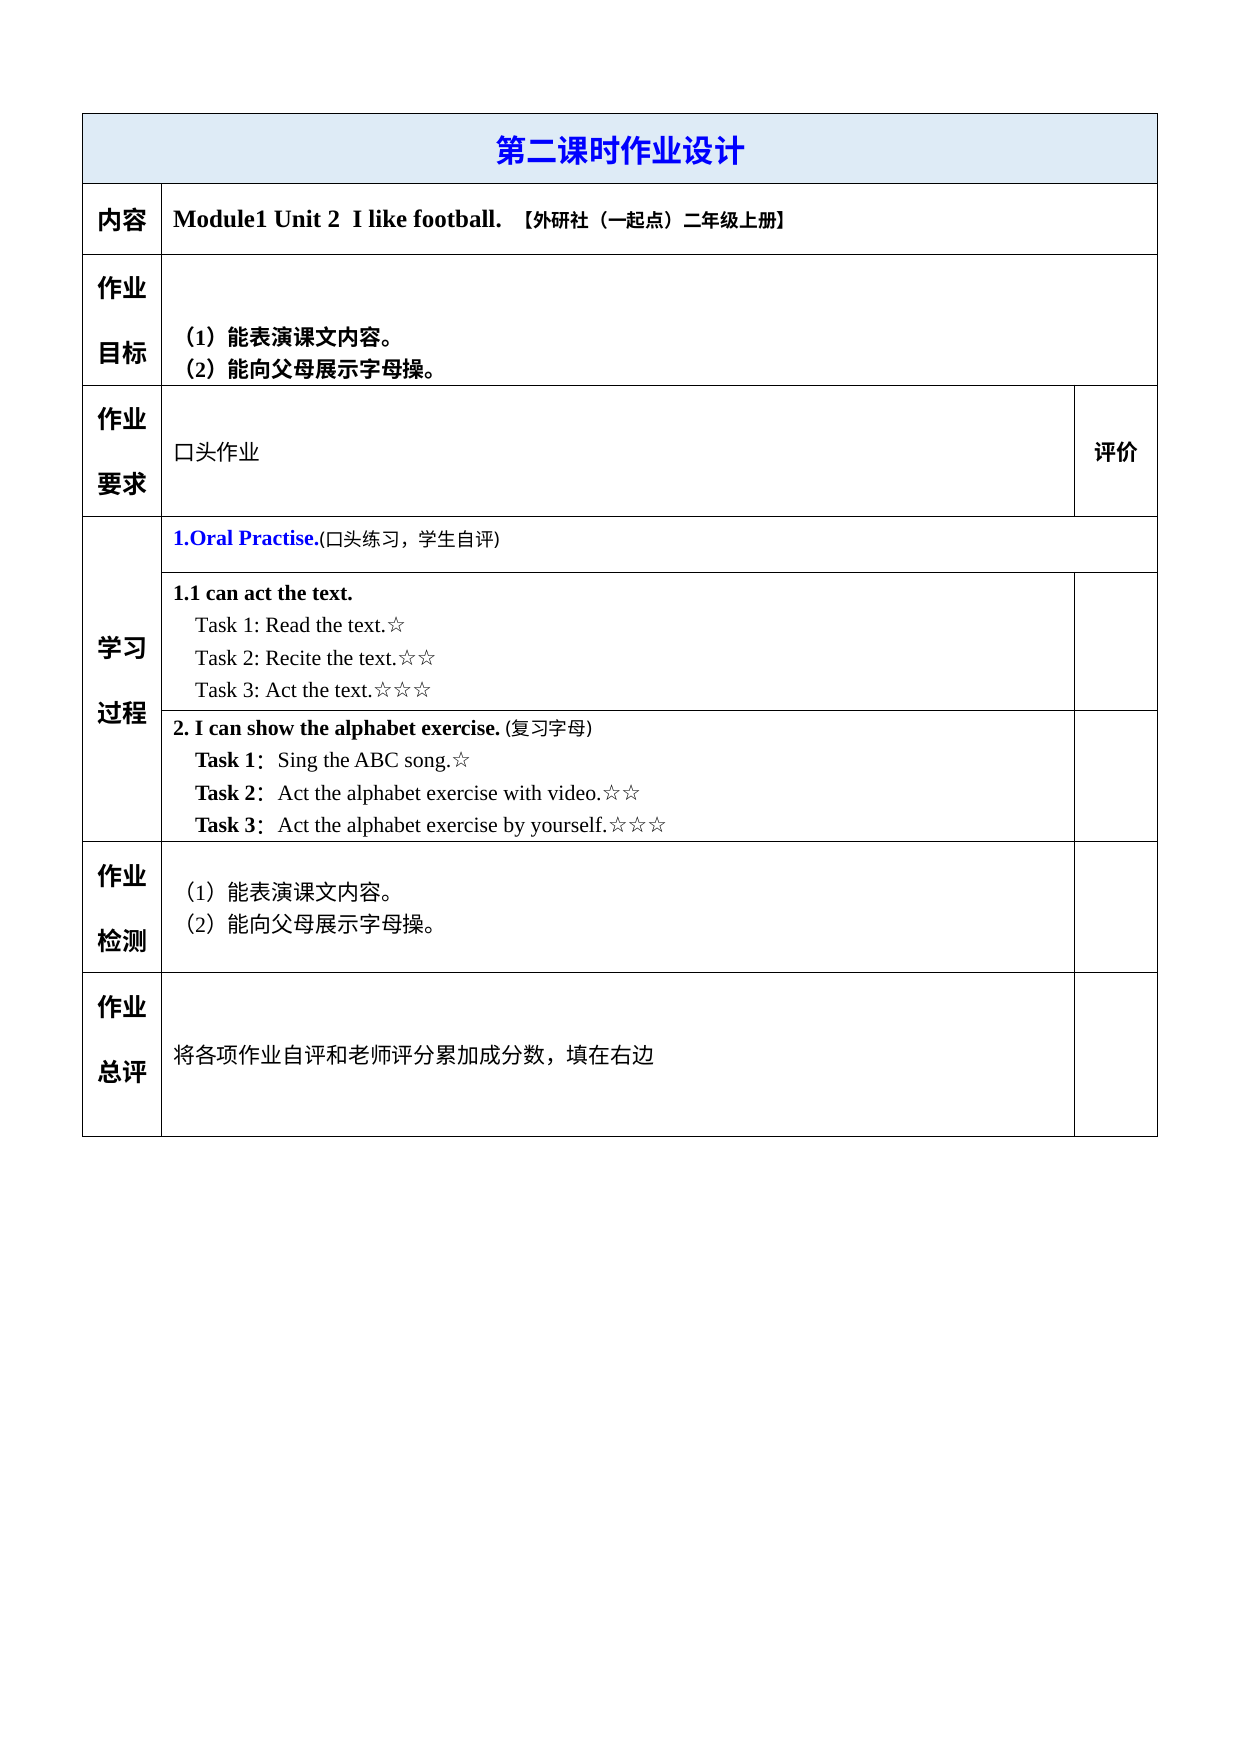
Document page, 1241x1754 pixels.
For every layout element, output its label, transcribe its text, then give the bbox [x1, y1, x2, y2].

table_cell 口头作业 [162, 386, 1074, 516]
table_cell 1.Oral Practise.(口头练习，学生自评) [162, 517, 1157, 572]
table_header 第二课时作业设计 [83, 114, 1157, 183]
table_cell 2. I can show the alphabet exercise. (复习字母) Task 1：Sing the ABC song.☆ Task 2：Act the alphabet exercise with video.☆☆ Task 3：Act the alphabet exercise by yourself.☆☆☆ [162, 711, 1074, 841]
table_cell [1075, 973, 1157, 1136]
table_cell 1.1 can act the text. Task 1: Read the text.☆ Task 2: Recite the text.☆☆ Task 3: Act the text.☆☆☆ [162, 573, 1074, 710]
table_cell 作业总评 [83, 973, 161, 1136]
table_cell 作业要求 [83, 386, 161, 516]
table_cell 作业目标 [83, 255, 161, 384]
table_cell 能表演课文内容。 能向父母展示字母操。 [162, 255, 1157, 384]
table_cell 能表演课文内容。 能向父母展示字母操。 [162, 842, 1074, 972]
table_cell 作业 检测 [83, 842, 161, 972]
table_cell 评价 [1075, 386, 1157, 516]
table_cell 内容 [83, 184, 161, 253]
table_cell [1075, 842, 1157, 972]
table_cell 将各项作业自评和老师评分累加成分数，填在右边 [162, 973, 1074, 1136]
table_cell Module1 Unit 2 I like football. 【外研社（一起点）二年级上册】 [162, 184, 1157, 253]
table_cell [1075, 711, 1157, 841]
table_cell 学习 过程 [83, 517, 161, 841]
table_cell [1075, 573, 1157, 710]
